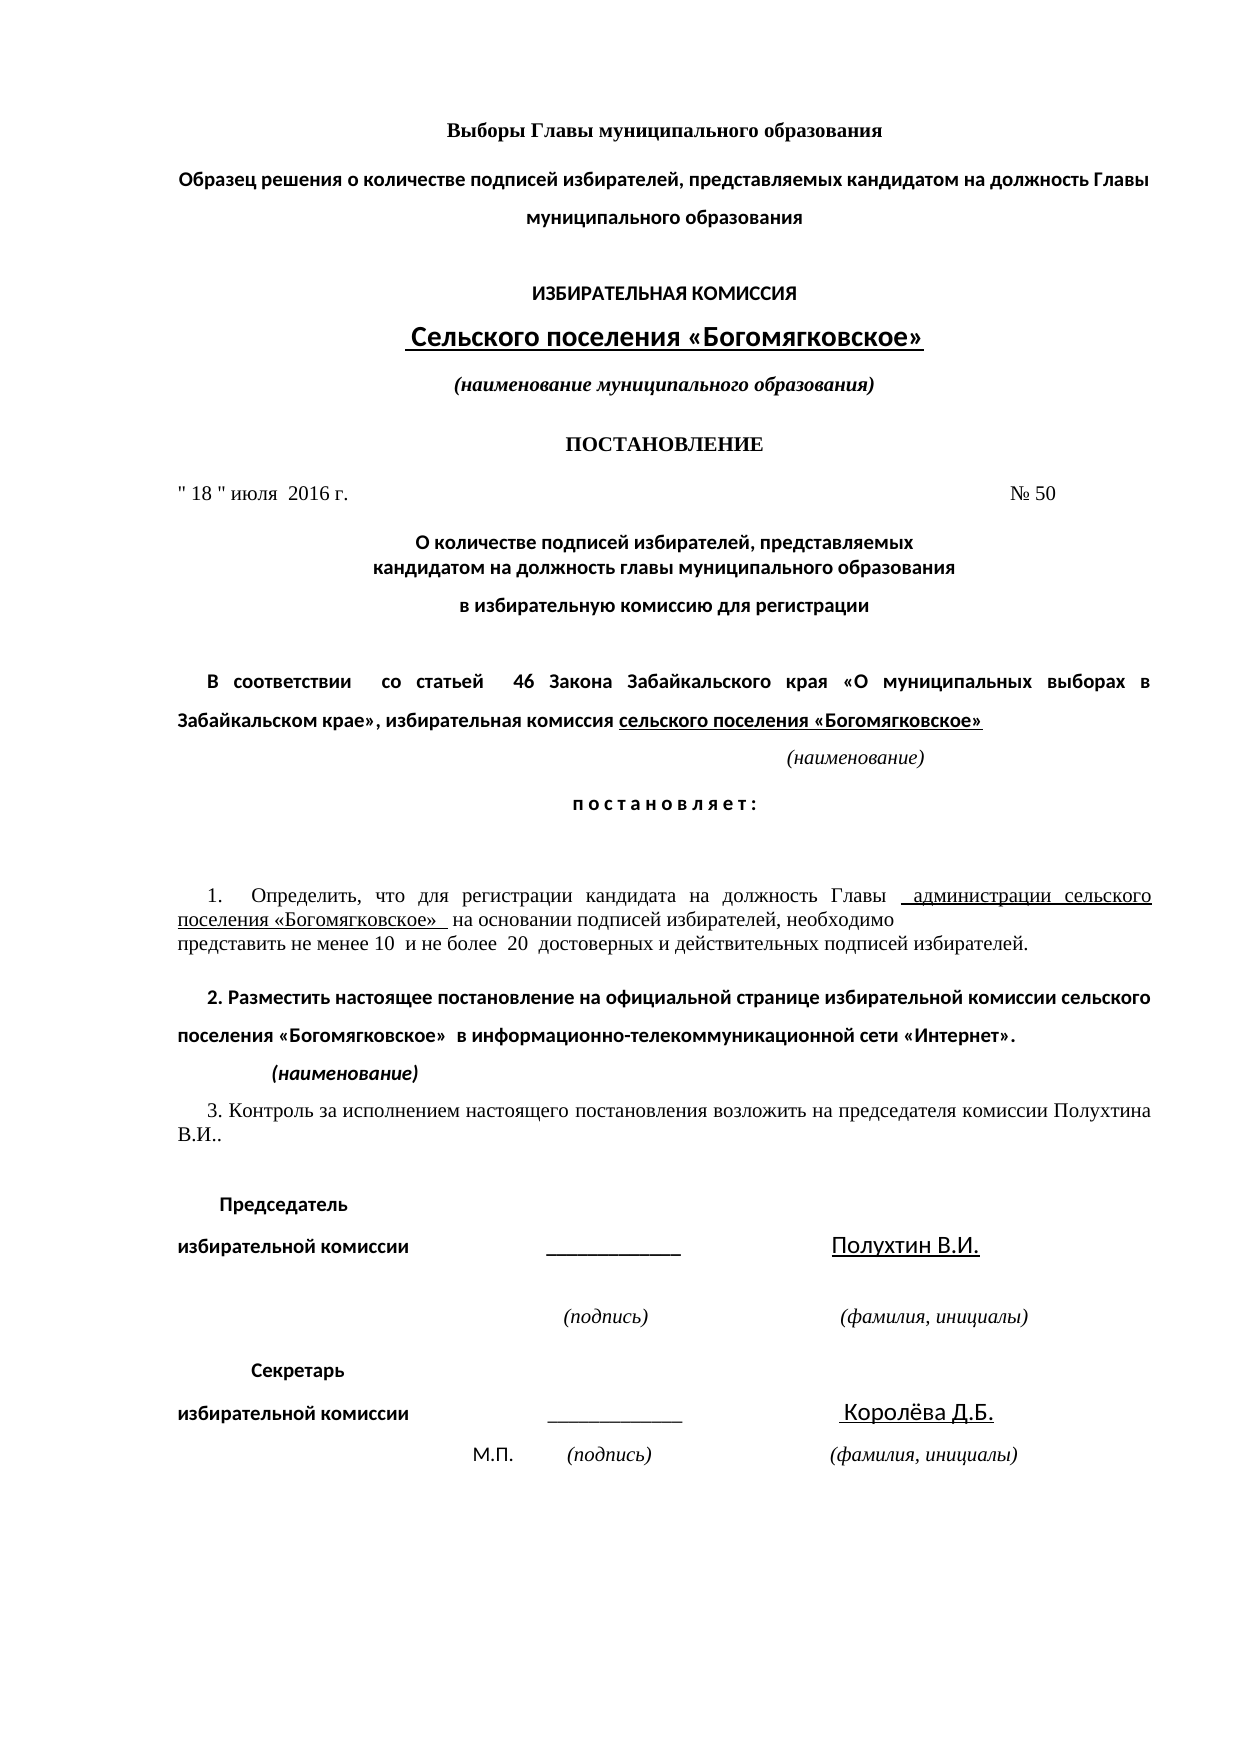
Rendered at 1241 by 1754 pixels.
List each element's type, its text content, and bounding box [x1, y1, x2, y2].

text Образец решения о количестве подписей избирателей, представляемых кандидатом на должность Главы муниципального образования [177, 166, 1152, 230]
text избирательной комиссии _____________ Полухтин В.И. [177, 1229, 1152, 1260]
text В соответствии со статьей 46 Закона Забайкальского края «О муниципальных выборах в Забайкальском крае», избирательная комиссия сельского поселения «Богомягковское» [177, 669, 1152, 732]
text (наименование муниципального образования) [177, 372, 1152, 396]
text избирательной комиссии _____________ Королёва Д.Б. [177, 1396, 1152, 1426]
text Секретарь [177, 1358, 1152, 1383]
text в избирательную комиссию для регистрации [177, 592, 1152, 618]
text ПОСТАНОВЛЕНИЕ [177, 432, 1152, 456]
text представить не менее 10 и не более 20 достоверных и действительных подписей избирателей. [177, 931, 1152, 955]
text 2. Разместить настоящее постановление на официальной странице избирательной комиссии сельского поселения «Богомягковское» в информационно-телекоммуникационной сети «Интернет». [177, 984, 1152, 1047]
text Председатель [177, 1191, 1152, 1217]
text (наименование) [177, 745, 1152, 769]
text 3. Контроль за исполнением настоящего постановления возложить на председателя комиссии Полухтина В.И.. [177, 1098, 1152, 1146]
text " 18 " июля 2016 г. № 50 [177, 481, 1152, 504]
text О количестве подписей избирателей, представляемых [177, 529, 1152, 554]
text М.П. (подпись) (фамилия, инициалы) [177, 1441, 1152, 1467]
text ИЗБИРАТЕЛЬНАЯ КОМИССИЯ [177, 280, 1152, 306]
text (подпись) (фамилия, инициалы) [225, 1304, 1152, 1328]
list Определить, что для регистрации кандидата на должность Главы администрации сельского поселения «Богомягковское» на основании подписей избирателей, необходимо [177, 883, 1152, 931]
text Сельского поселения «Богомягковское» [177, 318, 1152, 354]
text (наименование) [177, 1060, 1152, 1086]
text Выборы Главы муниципального образования [177, 118, 1152, 142]
text кандидатом на должность главы муниципального образования [177, 554, 1152, 580]
text п о с т а н о в л я е т : [177, 790, 1152, 815]
